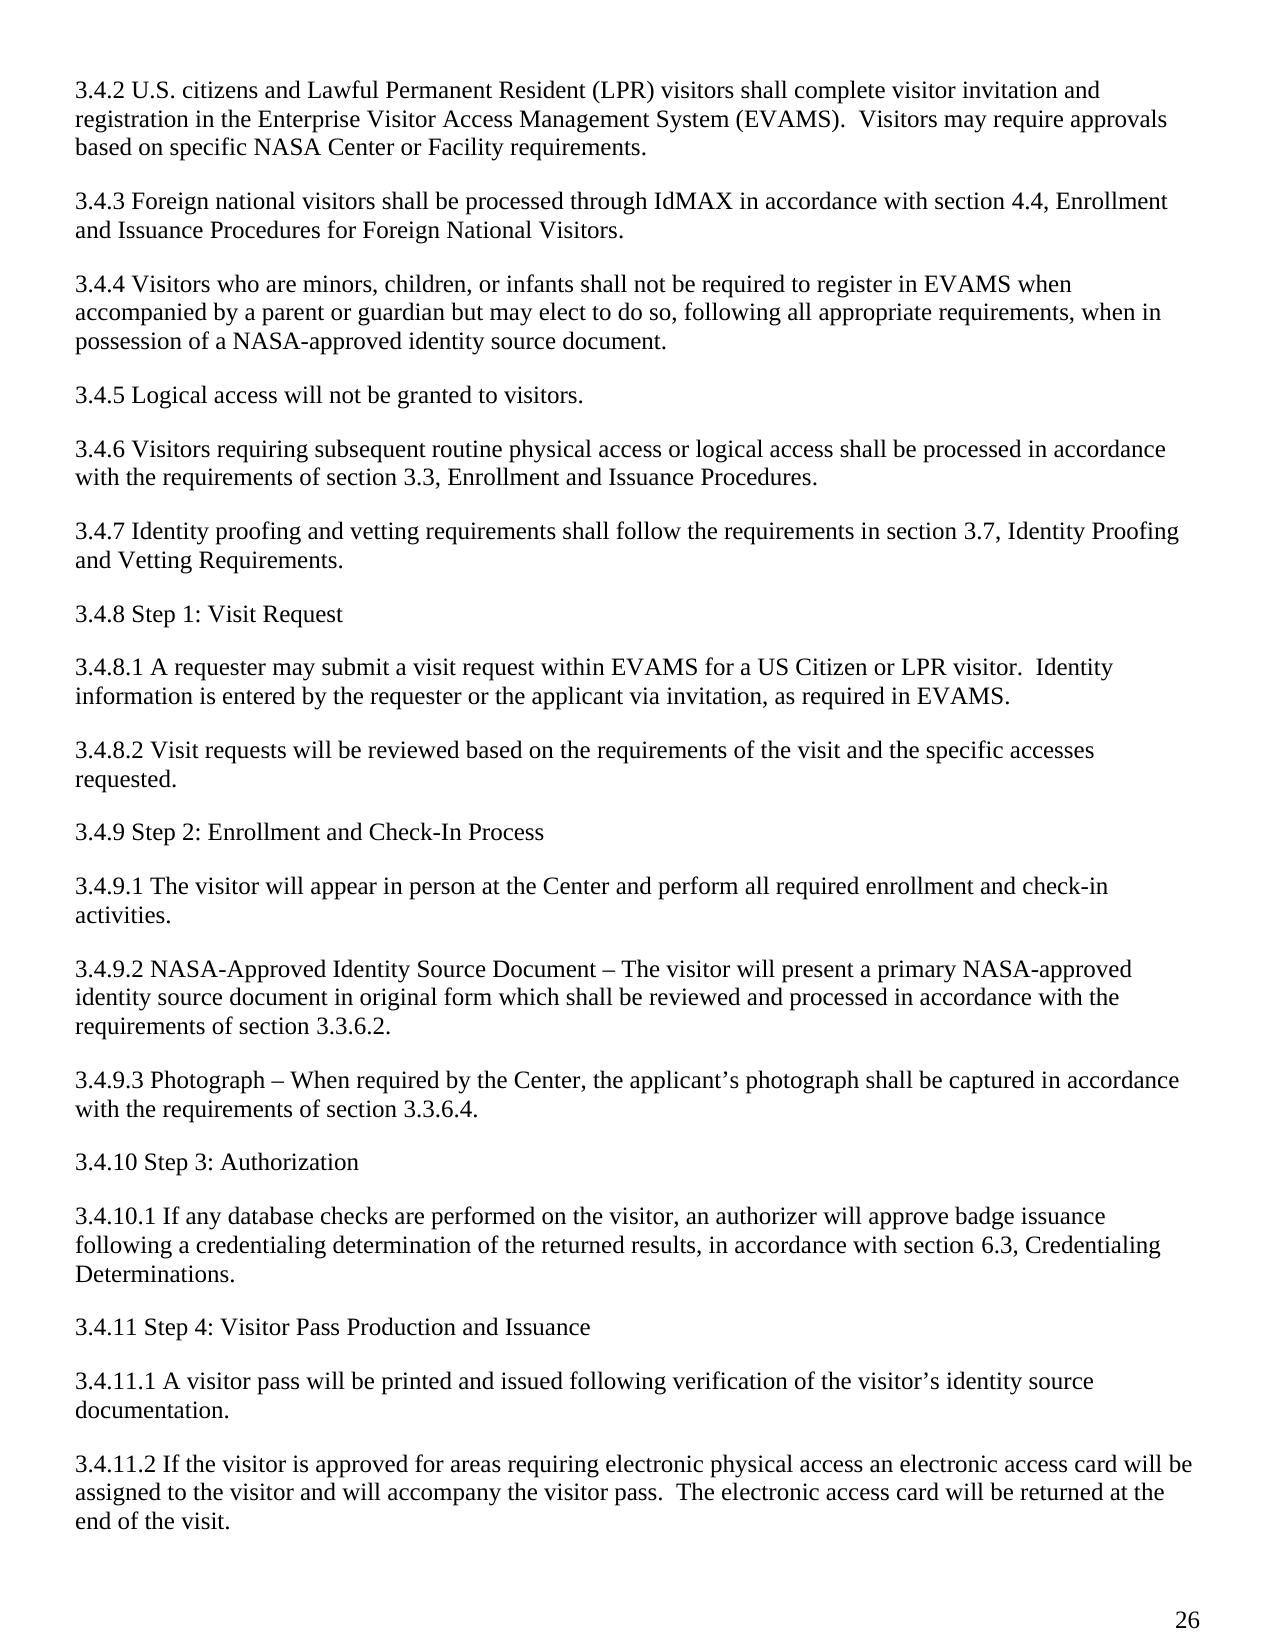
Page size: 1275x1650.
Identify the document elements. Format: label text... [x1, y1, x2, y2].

list A visitor pass will be printed and issued following verification of the visitor’s identity source documentation. [75, 1366, 1200, 1424]
text U.S. citizens and Lawful Permanent Resident (LPR) visitors shall complete visitor invitation and registration in the Enterprise Visitor Access Management System (EVAMS). Visitors may require approvals based on specific NASA Center or Facility requirements. [75, 75, 1200, 161]
text Foreign national visitors shall be processed through IdMAX in accordance with section 4.4, Enrollment and Issuance Procedures for Foreign National Visitors. [75, 186, 1200, 244]
list A requester may submit a visit request within EVAMS for a US Citizen or LPR visitor. Identity information is entered by the requester or the applicant via invitation, as required in EVAMS. [75, 652, 1200, 710]
text Logical access will not be granted to visitors. [75, 380, 1200, 409]
text Visitors who are minors, children, or infants shall not be required to register in EVAMS when accompanied by a parent or guardian but may elect to do so, following all appropriate requirements, when in possession of a NASA-approved identity source document. [75, 269, 1200, 355]
list The visitor will appear in person at the Center and perform all required enrollment and check-in activities. [75, 871, 1200, 929]
text Step 1: Visit Request [75, 599, 1200, 627]
text Step 4: Visitor Pass Production and Issuance [75, 1312, 1200, 1341]
list Photograph – When required by the Center, the applicant’s photograph shall be captured in accordance with the requirements of section 3.3.6.4. [75, 1065, 1200, 1122]
list Visit requests will be reviewed based on the requirements of the visit and the specific accesses requested. [75, 735, 1200, 792]
list If any database checks are performed on the visitor, an authorizer will approve badge issuance following a credentialing determination of the returned results, in accordance with section 6.3, Credentialing Determinations. [75, 1201, 1200, 1287]
text Visitors requiring subsequent routine physical access or logical access shall be processed in accordance with the requirements of section 3.3, Enrollment and Issuance Procedures. [75, 434, 1200, 491]
text Step 2: Enrollment and Check-In Process [75, 817, 1200, 846]
text Step 3: Authorization [75, 1147, 1200, 1176]
list NASA-Approved Identity Source Document – The visitor will present a primary NASA-approved identity source document in original form which shall be reviewed and processed in accordance with the requirements of section 3.3.6.2. [75, 954, 1200, 1040]
text Identity proofing and vetting requirements shall follow the requirements in section 3.7, Identity Proofing and Vetting Requirements. [75, 516, 1200, 574]
list If the visitor is approved for areas requiring electronic physical access an electronic access card will be assigned to the visitor and will accompany the visitor pass. The electronic access card will be returned at the end of the visit. [75, 1449, 1200, 1535]
